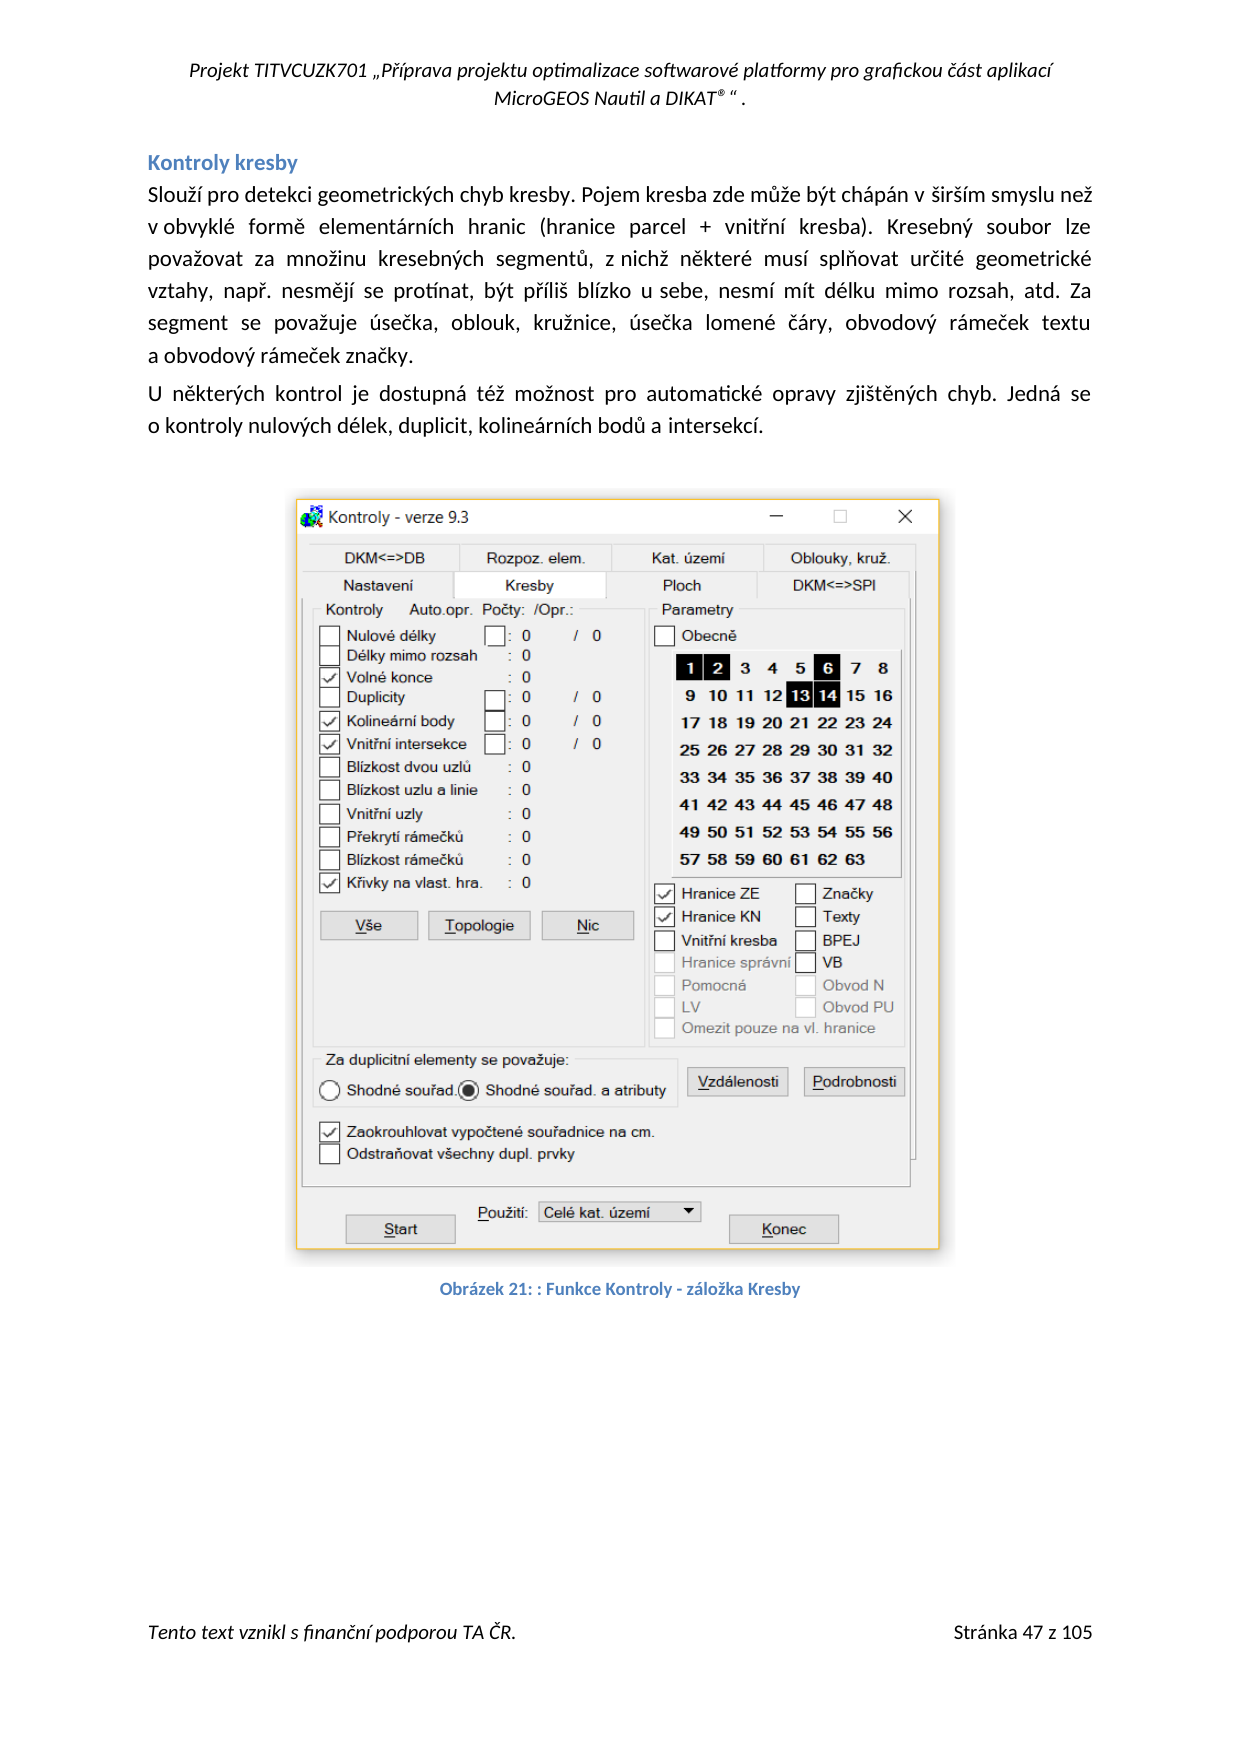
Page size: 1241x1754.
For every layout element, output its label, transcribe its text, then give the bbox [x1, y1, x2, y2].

text Slouží pro detekci geometrických chyb kresby. Pojem kresba zde může být chápán v širším smyslu než v obvyklé formě elementárních hranic (hranice parcel + vnitřní kresba). Kresebný soubor lze považovat za množinu kresebných segmentů, z nichž některé musí splňovat určité geometrické vztahy, např. nesmějí se protínat, být příliš blízko u sebe, nesmí mít délku mimo rozsah, atd. Za segment se považuje úsečka, oblouk, kružnice, úsečka lomené čáry, obvodový rámeček textu a obvodový rámeček značky. [148, 180, 1093, 369]
text U některých kontrol je dostupná též možnost pro automatické opravy zjištěných chyb. Jedná se o kontroly nulových délek, duplicit, kolineárních bodů a intersekcí. [148, 379, 1093, 439]
subtitle Kontroly kresby [148, 148, 1093, 176]
picture [284, 488, 956, 1267]
